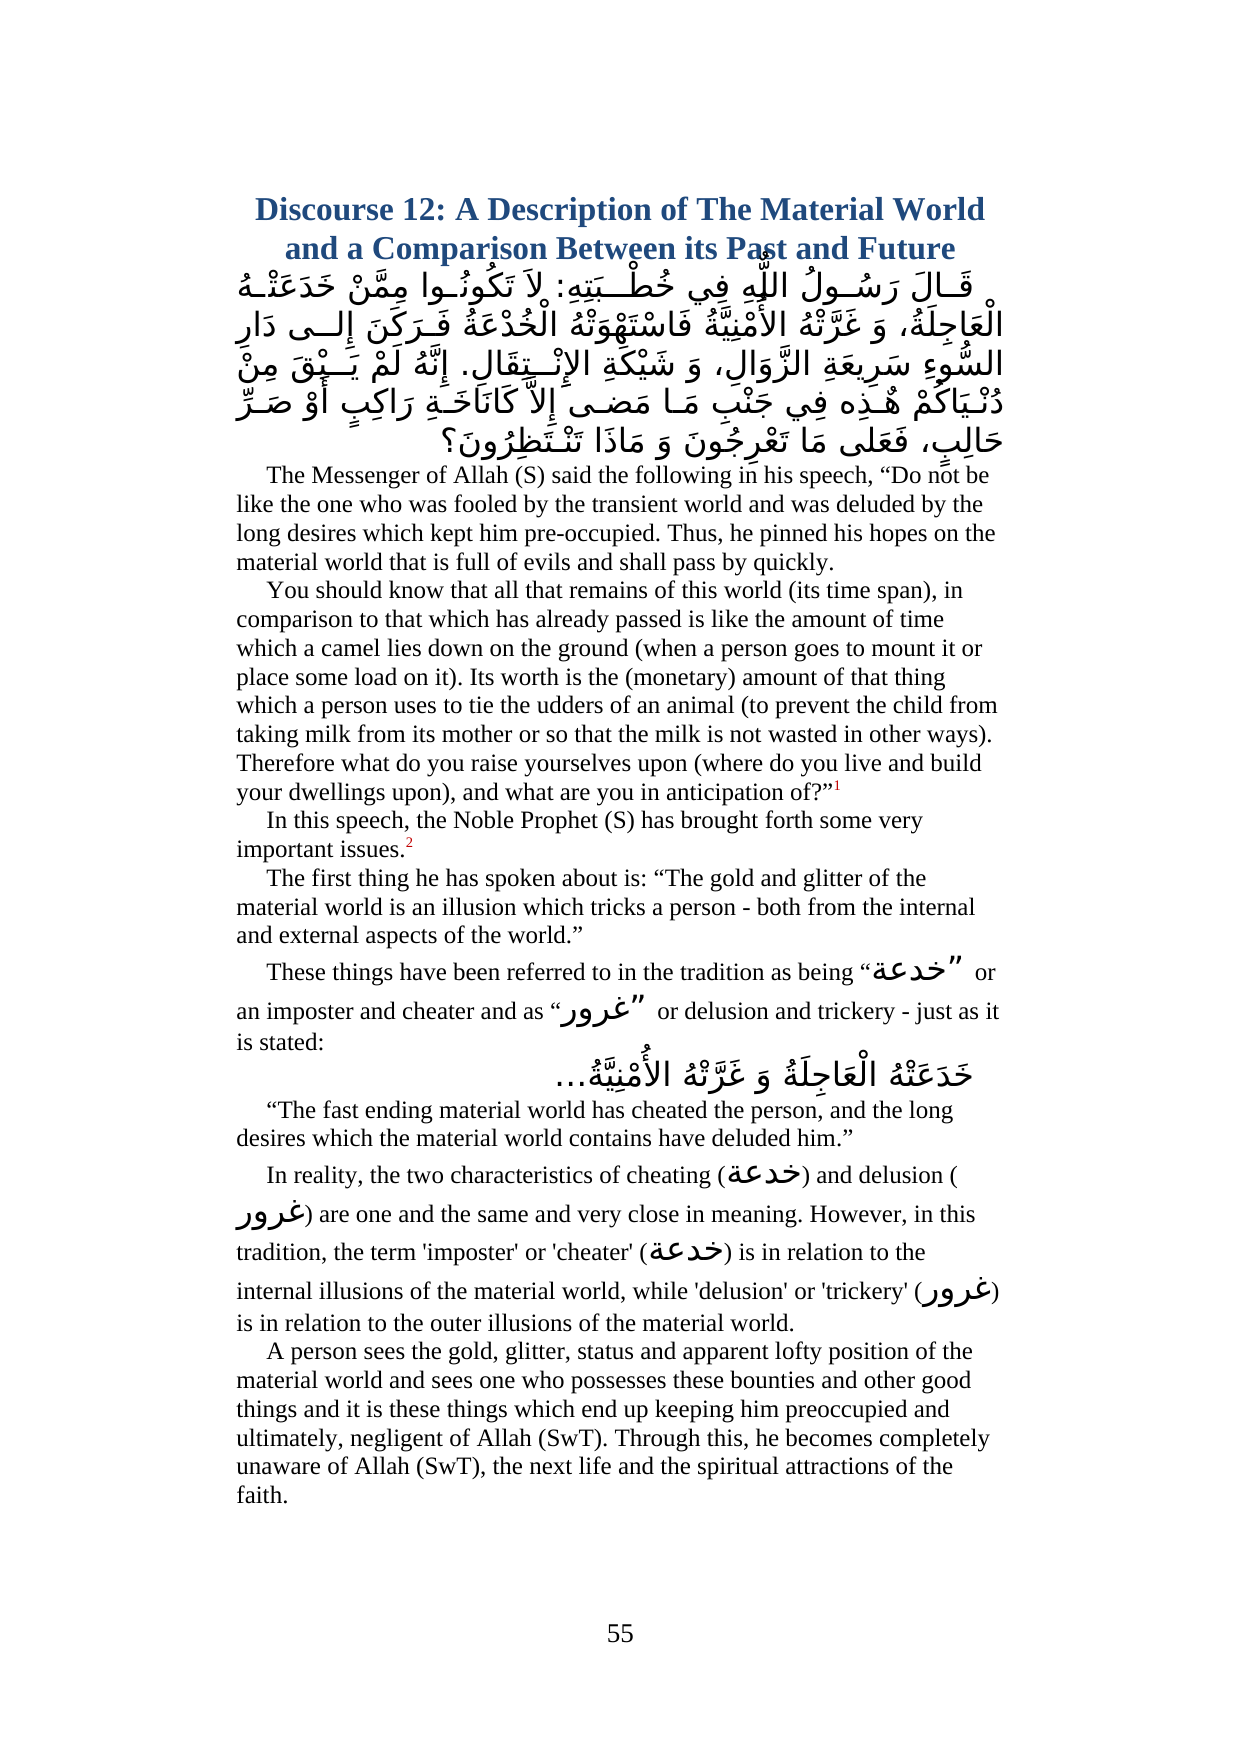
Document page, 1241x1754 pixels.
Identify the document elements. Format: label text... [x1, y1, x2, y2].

text قَالَ رَسُولُ اللٌّهِ فِي خُطْـبَتِهِ: لاَ تَكُونُوا مِمَّنْ خَدَعَتْهُ الْعَاجِلَةُ، وَ غَرَّتْهُ الأَُمْنِيَّةُ فَاسْتَهْوَتْهُ الْخُدْعَةُ فَرَكَنَ إِلـى دَارِ السُّوءِ سَرِيعَةِ الزَّوَالِ، وَ شَيْكَةِ الإِِنْـتِقَالِ. إِنَّهُ لَمْ يَـبْقَ مِنْ دُنْـيَاكُمْ هٌذِه فِي جَنْبِ مَا مَضى إِلاَّ كَانَاخَةِ رَاكِبٍ أَوْ صَرِّ حَالِبٍ، فَعَلى مَا تَعْرِجُونَ وَ مَاذَا تَنْـتَظِرُونَ؟ [236, 266, 1004, 461]
text خَدَعَتْهُ الْعَاجِلَةُ وَ غَرَّتْهُ الأُمْنِيَّةُ… [236, 1056, 1004, 1095]
text The first thing he has spoken about is: “The gold and glitter of the material world is an illusion which tricks a person - both from the internal and external aspects of the world.” [236, 863, 1004, 949]
text You should know that all that remains of this world (its time span), in comparison to that which has already passed is like the amount of time which a camel lies down on the ground (when a person goes to mount it or place some load on it). Its worth is the (monetary) amount of that thing which a person uses to tie the udders of an animal (to prevent the child from taking milk from its mother or so that the milk is not wasted in other ways). Therefore what do you raise yourselves upon (where do you live and build your dwellings upon), and what are you in anticipation of?”1 [236, 576, 1004, 806]
text In reality, the two characteristics of cheating (خدعة) and delusion (غرور) are one and the same and very close in meaning. However, in this tradition, the term 'imposter' or 'cheater' (خدعة) is in relation to the internal illusions of the material world, while 'delusion' or 'trickery' (غرور) is in relation to the outer illusions of the material world. [236, 1152, 1004, 1336]
text In this speech, the Noble Prophet (S) has brought forth some very important issues.2 [236, 806, 1004, 863]
subtitle Discourse 12: A Description of The Material World and a Comparison Between its Past and Future [236, 190, 1004, 266]
text These things have been referred to in the tradition as being “خدعة” or an imposter and cheater and as “غرور” or delusion and trickery - just as it is stated: [236, 949, 1004, 1056]
text A person sees the gold, glitter, status and apparent lofty position of the material world and sees one who possesses these bounties and other good things and it is these things which end up keeping him preoccupied and ultimately, negligent of Allah (SwT). Through this, he becomes completely unaware of Allah (SwT), the next life and the spiritual attractions of the faith. [236, 1336, 1004, 1509]
text “The fast ending material world has cheated the person, and the long desires which the material world contains have deluded him.” [236, 1095, 1004, 1152]
text The Messenger of Allah (S) said the following in his speech, “Do not be like the one who was fooled by the transient world and was deluded by the long desires which kept him pre-occupied. Thus, he pinned his hopes on the material world that is full of evils and shall pass by quickly. [236, 461, 1004, 576]
